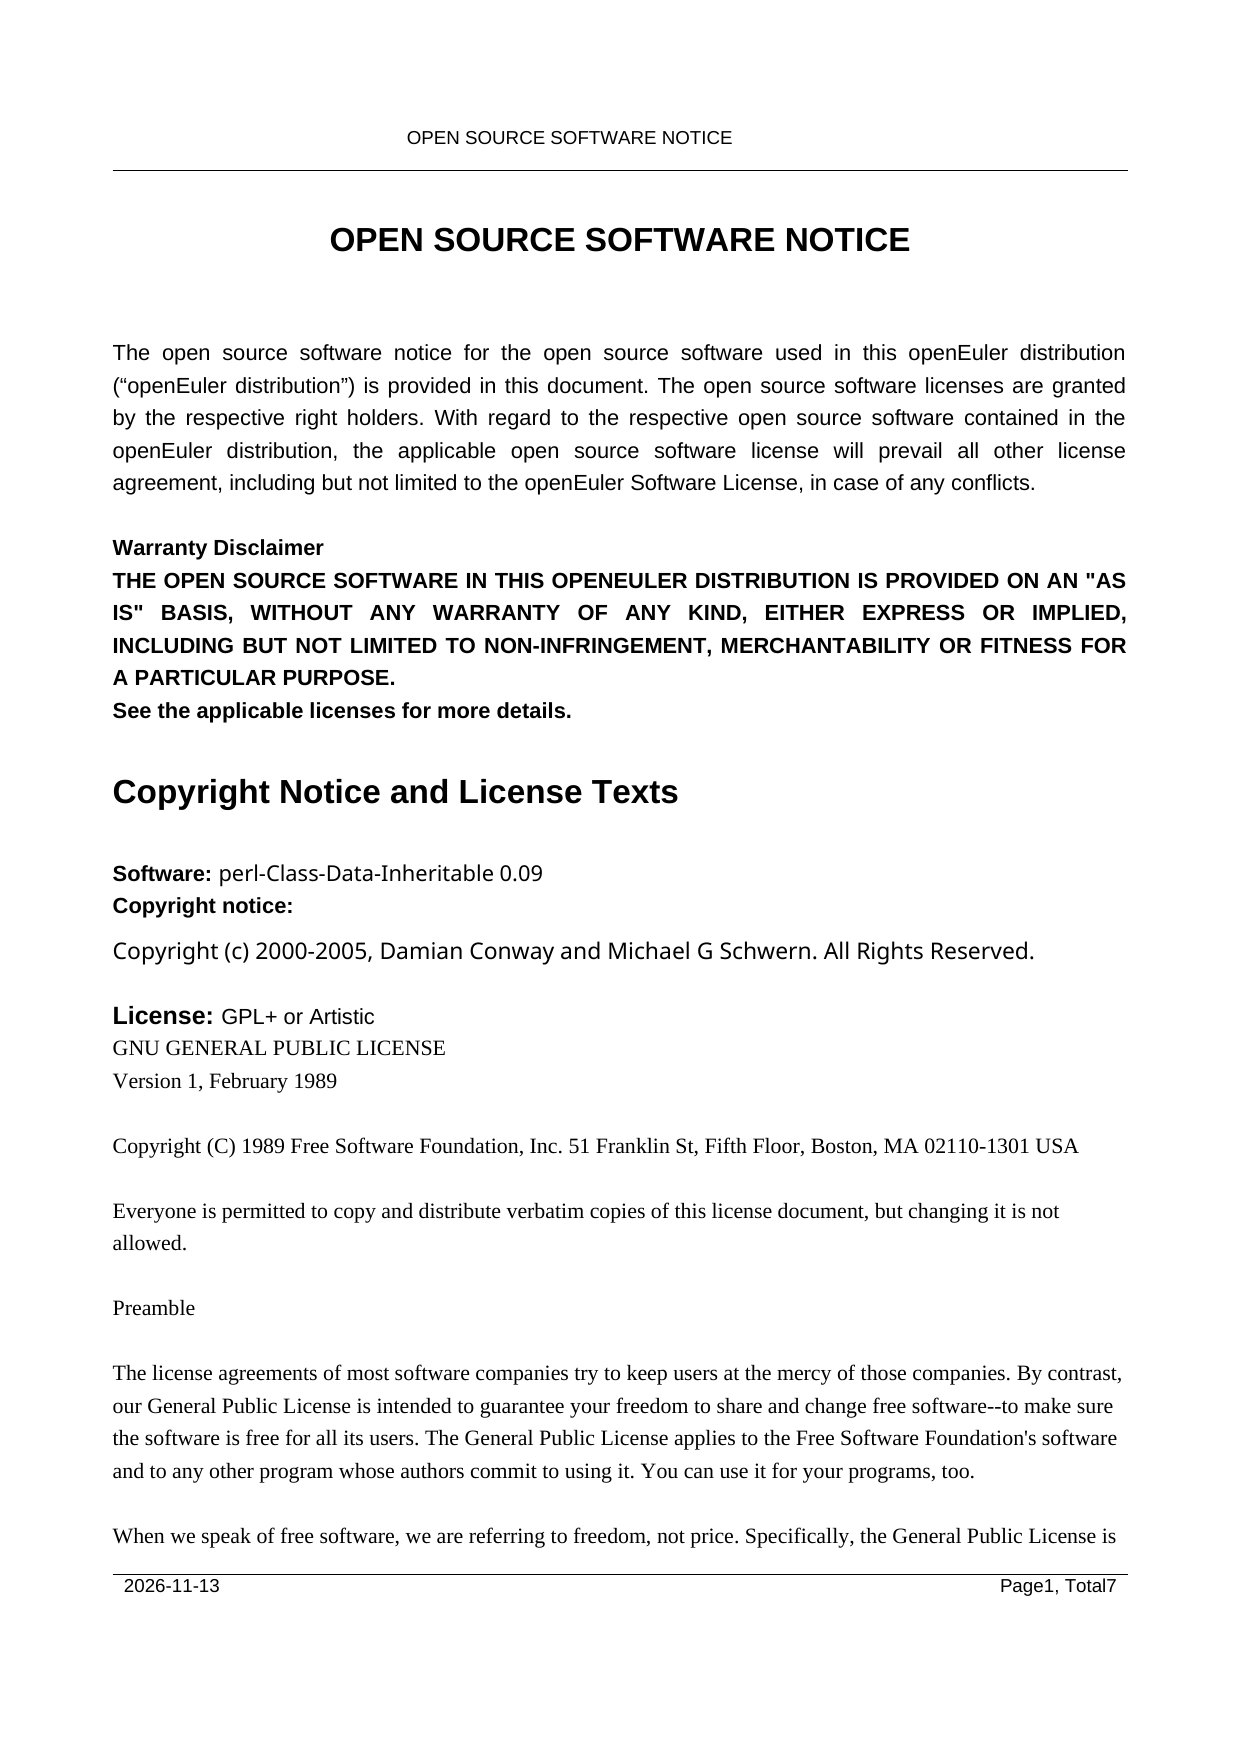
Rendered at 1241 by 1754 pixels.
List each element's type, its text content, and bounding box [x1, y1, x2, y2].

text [112, 1031, 1128, 1551]
text License: GPL+ or Artistic [112, 999, 1128, 1031]
text OPEN SOURCE SOFTWARE NOTICE [112, 206, 1128, 271]
text Warranty Disclaimer [112, 531, 1128, 564]
text Copyright (c) 2000-2005, Damian Conway and Michael G Schwern. All Rights Reserved. [112, 934, 1128, 999]
text Copyright Notice and License Texts [112, 759, 1128, 824]
text The open source software notice for the open source software used in this openEuler distribution (“openEuler distribution”) is provided in this document. The open source software licenses are granted by the respective right holders. With regard to the respective open source software contained in the openEuler distribution, the applicable open source software license will prevail all other license agreement, including but not limited to the openEuler Software License, in case of any conflicts. [112, 336, 1128, 499]
title Software: perl-Class-Data-Inheritable 0.09 [112, 856, 1128, 889]
text Copyright notice: [112, 889, 1128, 921]
text THE OPEN SOURCE SOFTWARE IN THIS OPENEULER DISTRIBUTION IS PROVIDED ON AN "AS IS" BASIS, WITHOUT ANY WARRANTY OF ANY KIND, EITHER EXPRESS OR IMPLIED, INCLUDING BUT NOT LIMITED TO NON-INFRINGEMENT, MERCHANTABILITY OR FITNESS FOR A PARTICULAR PURPOSE. See the applicable licenses for more details. [112, 564, 1128, 726]
